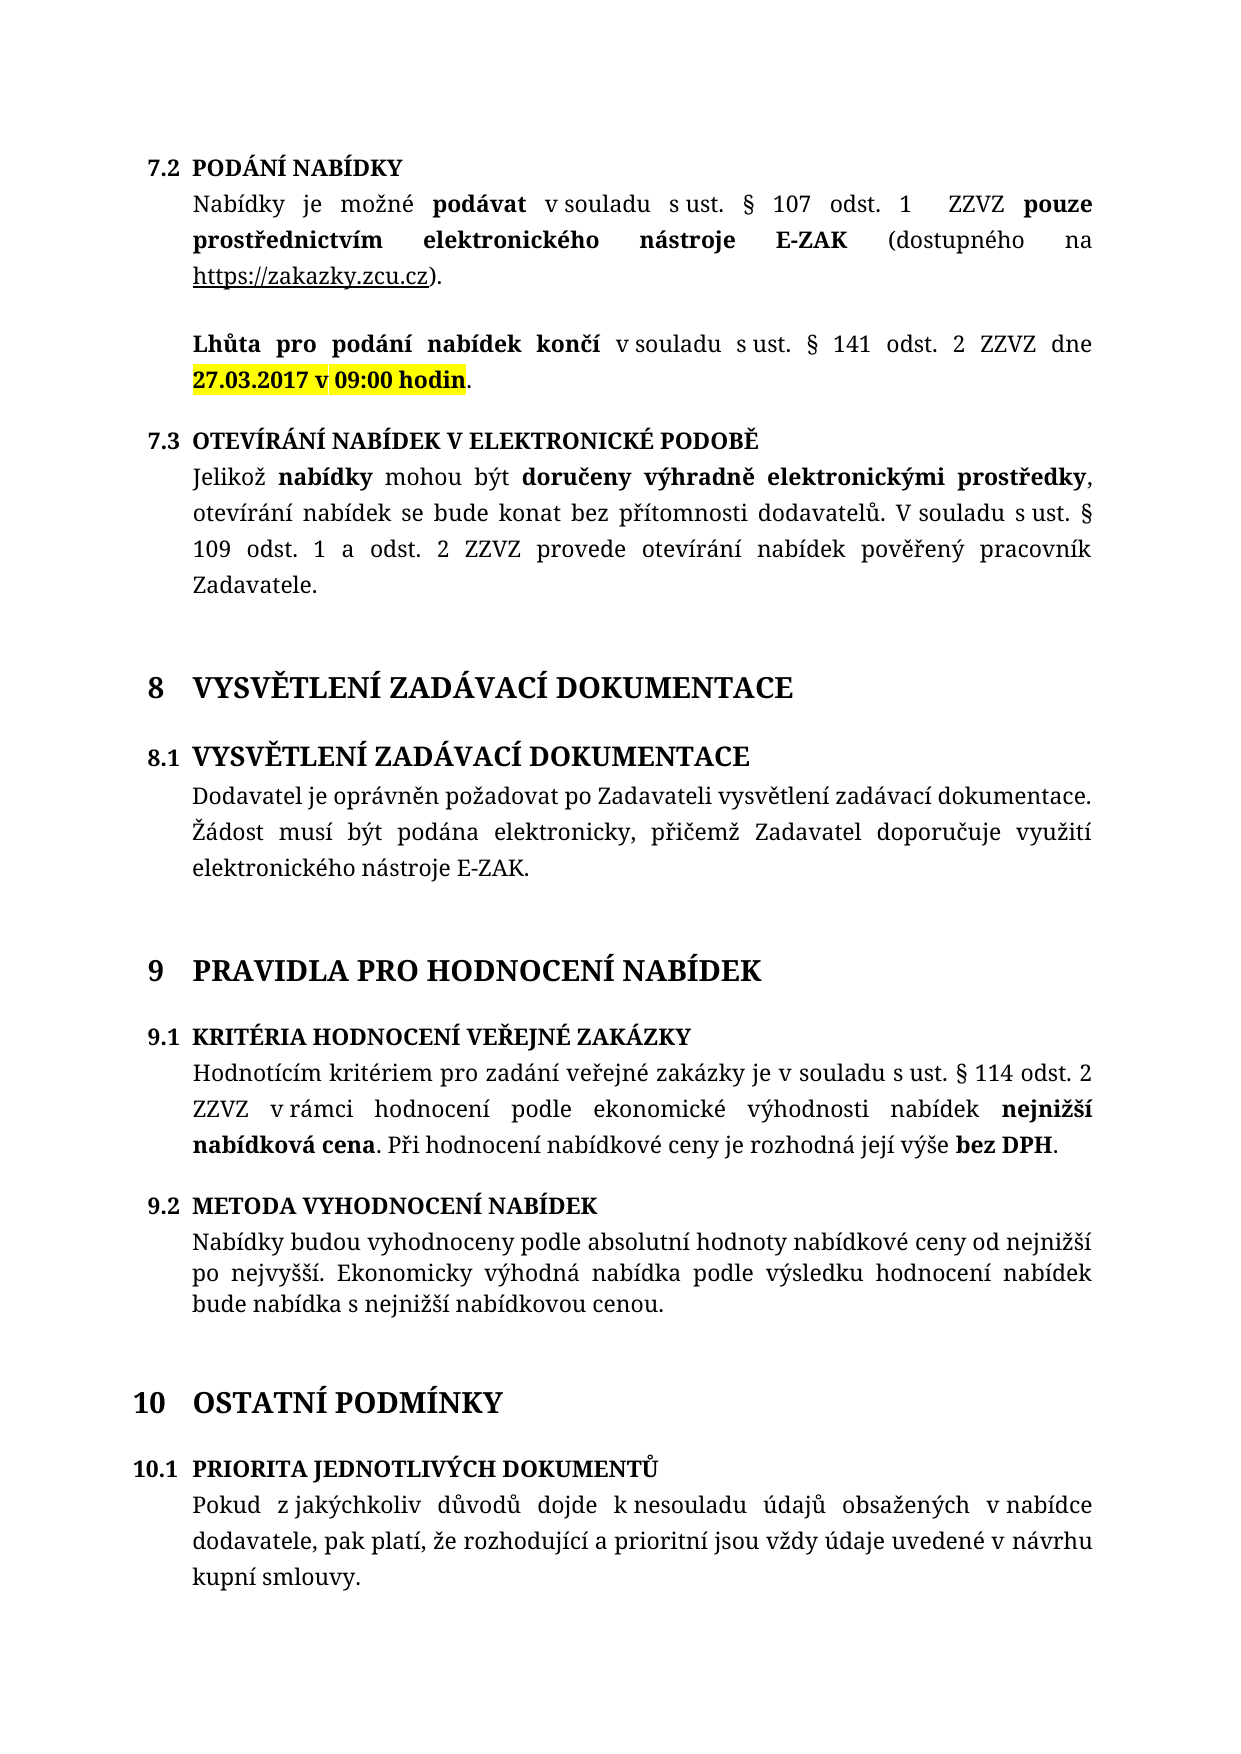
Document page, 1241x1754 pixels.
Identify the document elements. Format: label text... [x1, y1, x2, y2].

subtitle VYSVĚTLENÍ ZADÁVACÍ DOKUMENTACE [148, 667, 1093, 707]
text Nabídky budou vyhodnoceny podle absolutní hodnoty nabídkové ceny od nejnižší po nejvyšší. Ekonomicky výhodná nabídka podle výsledku hodnocení nabídek bude nabídka s nejnižší nabídkovou cenou. [192, 1226, 1093, 1320]
text Jelikož nabídky mohou být doručeny výhradně elektronickými prostředky, otevírání nabídek se bude konat bez přítomnosti dodavatelů. V souladu s ust. § 109 odst. 1 a odst. 2 ZZVZ provede otevírání nabídek pověřený pracovník Zadavatele. [193, 461, 1093, 600]
text Hodnotícím kritériem pro zadání veřejné zakázky je v souladu s ust. § 114 odst. 2 ZZVZ v rámci hodnocení podle ekonomické výhodnosti nabídek nejnižší nabídková cena. Při hodnocení nabídkové ceny je rozhodná její výše bez DPH. [193, 1057, 1093, 1160]
text Nabídky je možné podávat v souladu s ust. § 107 odst. 1 ZZVZ pouze prostřednictvím elektronického nástroje E-ZAK (dostupného na https://zakazky.zcu.cz). [193, 188, 1093, 291]
text Lhůta pro podání nabídek končí v souladu s ust. § 141 odst. 2 ZZVZ dne 27.03.2017 v 09:00 hodin. [193, 328, 1093, 395]
subtitle METODA VYHODNOCENÍ NABÍDEK [147, 1190, 1093, 1221]
text Pokud z jakýchkoliv důvodů dojde k nesouladu údajů obsažených v nabídce dodavatele, pak platí, že rozhodující a prioritní jsou vždy údaje uvedené v návrhu kupní smlouvy. [192, 1489, 1093, 1592]
subtitle KRITÉRIA HODNOCENÍ VEŘEJNÉ ZAKÁZKY [147, 1021, 1093, 1052]
subtitle PODÁNÍ NABÍDKY [147, 152, 1093, 183]
subtitle OTEVÍRÁNÍ NABÍDEK V ELEKTRONICKÉ PODOBĚ [148, 425, 1093, 456]
subtitle VYSVĚTLENÍ ZADÁVACÍ DOKUMENTACE [147, 738, 1093, 775]
subtitle PRIORITA JEDNOTLIVÝCH DOKUMENTŮ [133, 1453, 1093, 1484]
subtitle OSTATNÍ PODMÍNKY [133, 1382, 1093, 1422]
subtitle PRAVIDLA PRO HODNOCENÍ NABÍDEK [148, 951, 1093, 990]
text Dodavatel je oprávněn požadovat po Zadavateli vysvětlení zadávací dokumentace. Žádost musí být podána elektronicky, přičemž Zadavatel doporučuje využití elektronického nástroje E-ZAK. [192, 780, 1093, 883]
